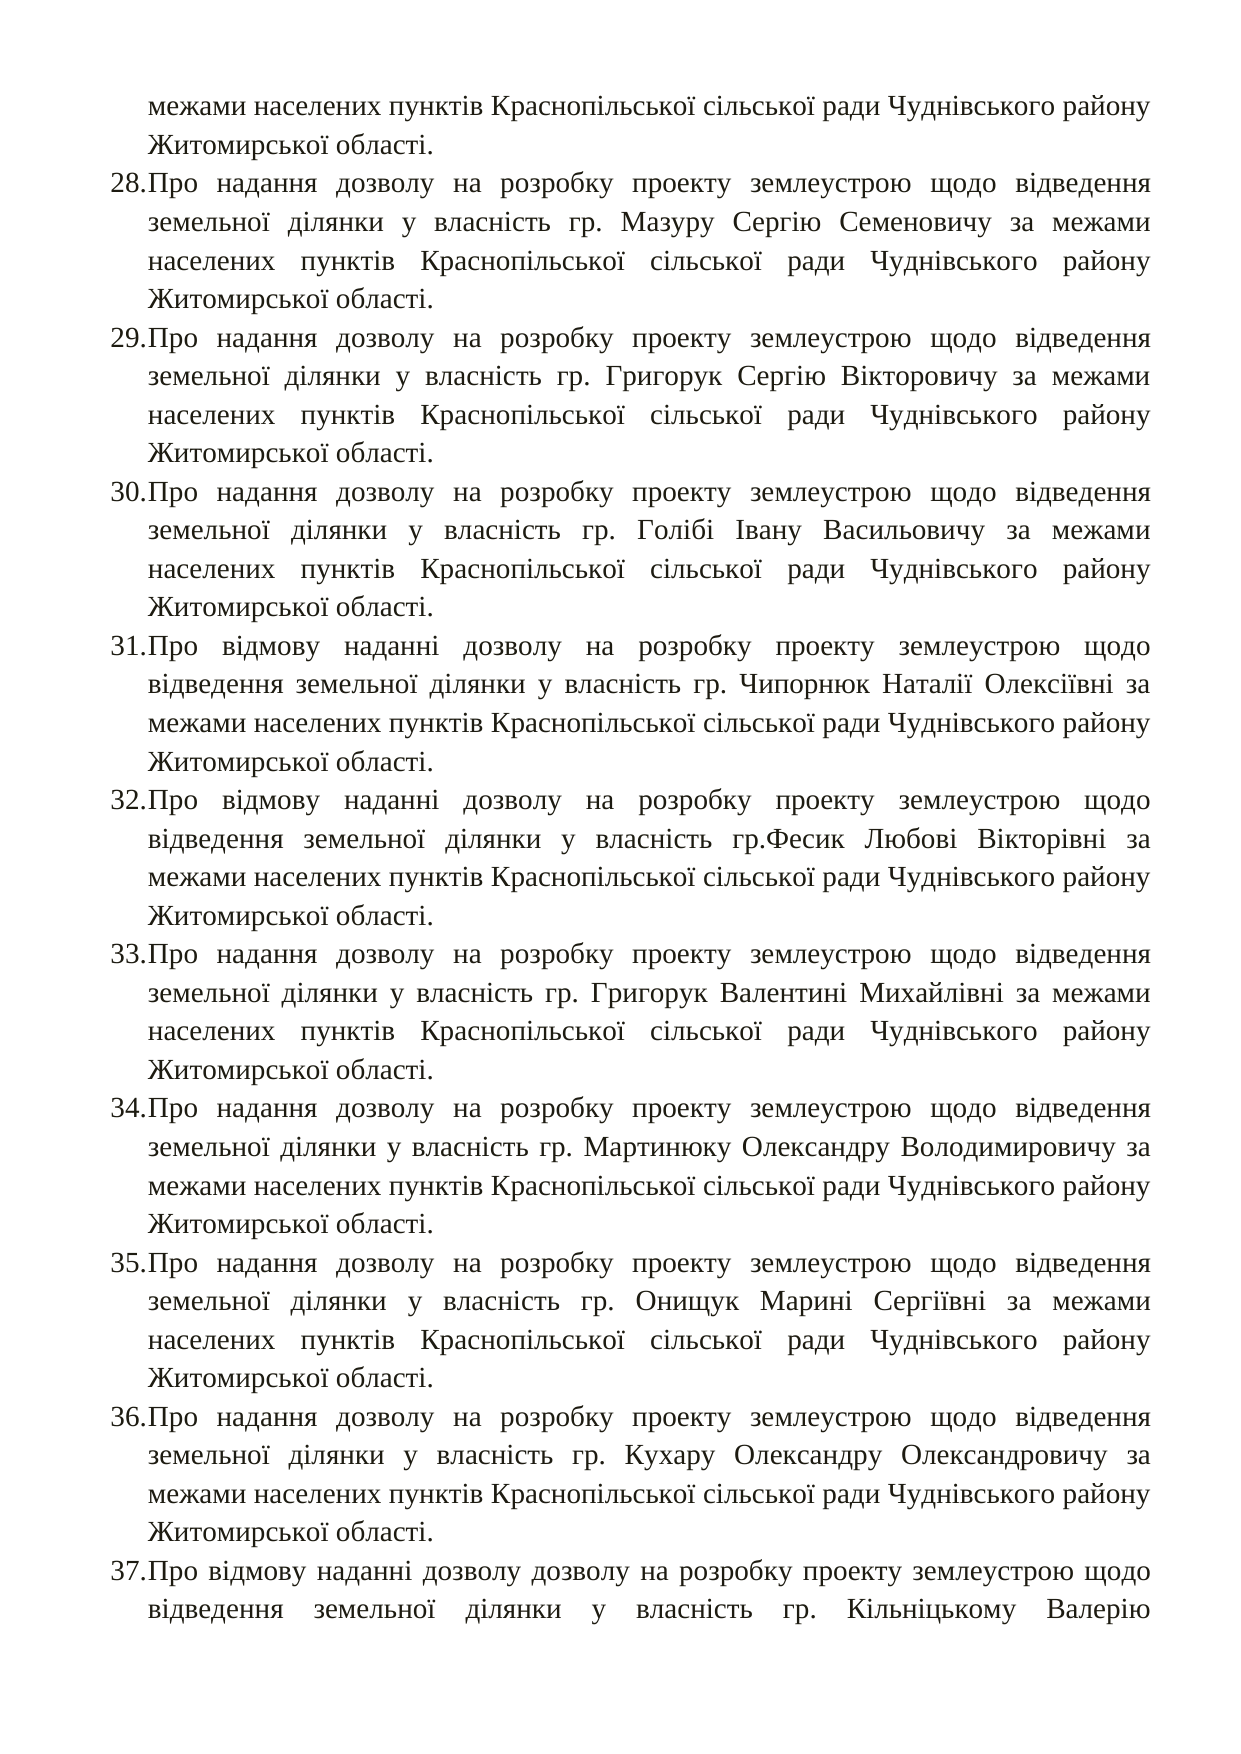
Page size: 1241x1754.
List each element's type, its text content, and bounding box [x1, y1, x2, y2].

list Про надання дозволу на розробку проекту землеустрою щодо відведення земельної ділянки у власність гр. Кухару Олександру Олександровичу за межами населених пунктів Краснопільської сільської ради Чуднівського району Житомирської області. [110, 1399, 1152, 1548]
list Про надання дозволу на розробку проекту землеустрою щодо відведення земельної ділянки у власність гр. Мазуру Сергію Семеновичу за межами населених пунктів Краснопільської сільської ради Чуднівського району Житомирської області. [110, 166, 1152, 315]
list Про відмову наданні дозволу на розробку проекту землеустрою щодо відведення земельної ділянки у власність гр. Чипорнюк Наталії Олексіївні за межами населених пунктів Краснопільської сільської ради Чуднівського району Житомирської області. [110, 628, 1152, 777]
list Про відмову наданні дозволу на розробку проекту землеустрою щодо відведення земельної ділянки у власність гр.Фесик Любові Вікторівні за межами населених пунктів Краснопільської сільської ради Чуднівського району Житомирської області. [110, 782, 1152, 931]
list Про надання дозволу на розробку проекту землеустрою щодо відведення земельної ділянки у власність гр. Голібі Івану Васильовичу за межами населених пунктів Краснопільської сільської ради Чуднівського району Житомирської області. [110, 474, 1152, 623]
list Про надання дозволу на розробку проекту землеустрою щодо відведення земельної ділянки у власність гр. Григорук Валентині Михайлівні за межами населених пунктів Краснопільської сільської ради Чуднівського району Житомирської області. [110, 936, 1152, 1086]
list Про надання дозволу на розробку проекту землеустрою щодо відведення земельної ділянки у власність гр. Мартинюку Олександру Володимировичу за межами населених пунктів Краснопільської сільської ради Чуднівського району Житомирської області. [110, 1091, 1152, 1240]
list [110, 1553, 1152, 1625]
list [110, 88, 1152, 161]
list Про надання дозволу на розробку проекту землеустрою щодо відведення земельної ділянки у власність гр. Григорук Сергію Вікторовичу за межами населених пунктів Краснопільської сільської ради Чуднівського району Житомирської області. [110, 320, 1152, 469]
list Про надання дозволу на розробку проекту землеустрою щодо відведення земельної ділянки у власність гр. Онищук Марині Сергіївні за межами населених пунктів Краснопільської сільської ради Чуднівського району Житомирської області. [110, 1245, 1152, 1394]
